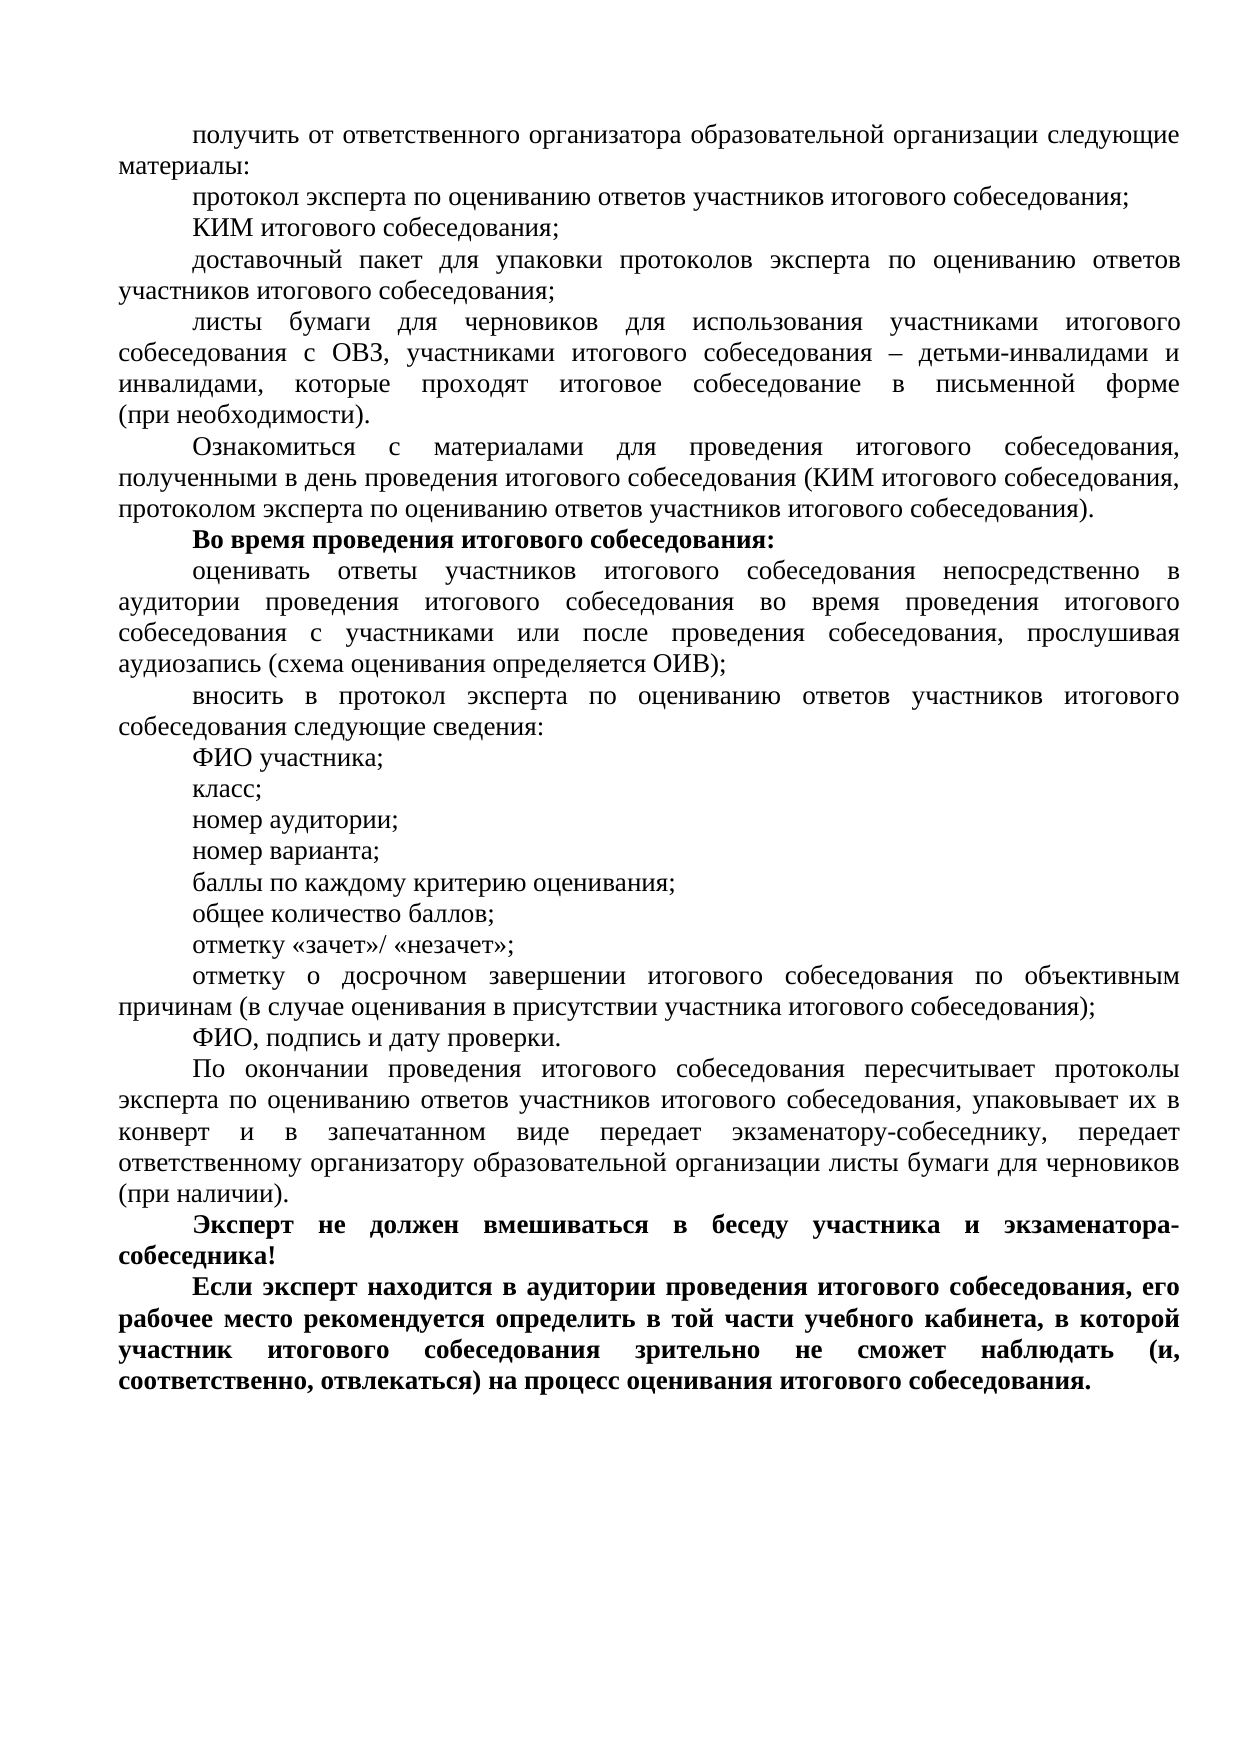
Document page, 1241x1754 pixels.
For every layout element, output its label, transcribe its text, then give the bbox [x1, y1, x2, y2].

text По окончании проведения итогового собеседования пересчитывает протоколы эксперта по оцениванию ответов участников итогового собеседования, упаковывает их в конверт и в запечатанном виде передает экзаменатору-собеседнику, передает ответственному организатору образовательной организации листы бумаги для черновиков (при наличии). [118, 1052, 1181, 1208]
text Во время проведения итогового собеседования: [118, 523, 1181, 554]
text ФИО участника; [118, 741, 1181, 772]
text номер аудитории; [118, 803, 1181, 834]
text номер варианта; [118, 834, 1181, 866]
text Эксперт не должен вмешиваться в беседу участника и экзаменатора-собеседника! [118, 1208, 1181, 1271]
text оценивать ответы участников итогового собеседования непосредственно в аудитории проведения итогового собеседования во время проведения итогового собеседования с участниками или после проведения собеседования, прослушивая аудиозапись (схема оценивания определяется ОИВ); [118, 554, 1181, 679]
text Ознакомиться с материалами для проведения итогового собеседования, полученными в день проведения итогового собеседования (КИМ итогового собеседования, протоколом эксперта по оцениванию ответов участников итогового собеседования). [118, 429, 1181, 523]
text ФИО, подпись и дату проверки. [118, 1021, 1181, 1052]
text класс; [118, 772, 1181, 803]
text баллы по каждому критерию оценивания; [118, 866, 1181, 897]
text протокол эксперта по оцениванию ответов участников итогового собеседования; [118, 180, 1181, 212]
text КИМ итогового собеседования; [118, 212, 1181, 243]
text доставочный пакет для упаковки протоколов эксперта по оцениванию ответов участников итогового собеседования; [118, 243, 1181, 305]
text получить от ответственного организатора образовательной организации следующие материалы: [118, 118, 1181, 180]
text вносить в протокол эксперта по оцениванию ответов участников итогового собеседования следующие сведения: [118, 679, 1181, 741]
text отметку «зачет»/ «незачет»; [118, 928, 1181, 959]
text Если эксперт находится в аудитории проведения итогового собеседования, его рабочее место рекомендуется определить в той части учебного кабинета, в которой участник итогового собеседования зрительно не сможет наблюдать (и, соответственно, отвлекаться) на процесс оценивания итогового собеседования. [118, 1271, 1181, 1395]
text отметку о досрочном завершении итогового собеседования по объективным причинам (в случае оценивания в присутствии участника итогового собеседования); [118, 959, 1181, 1021]
text общее количество баллов; [118, 897, 1181, 928]
text листы бумаги для черновиков для использования участниками итогового собеседования с ОВЗ, участниками итогового собеседования – детьми-инвалидами и инвалидами, которые проходят итоговое собеседование в письменной форме (при необходимости). [118, 305, 1181, 429]
